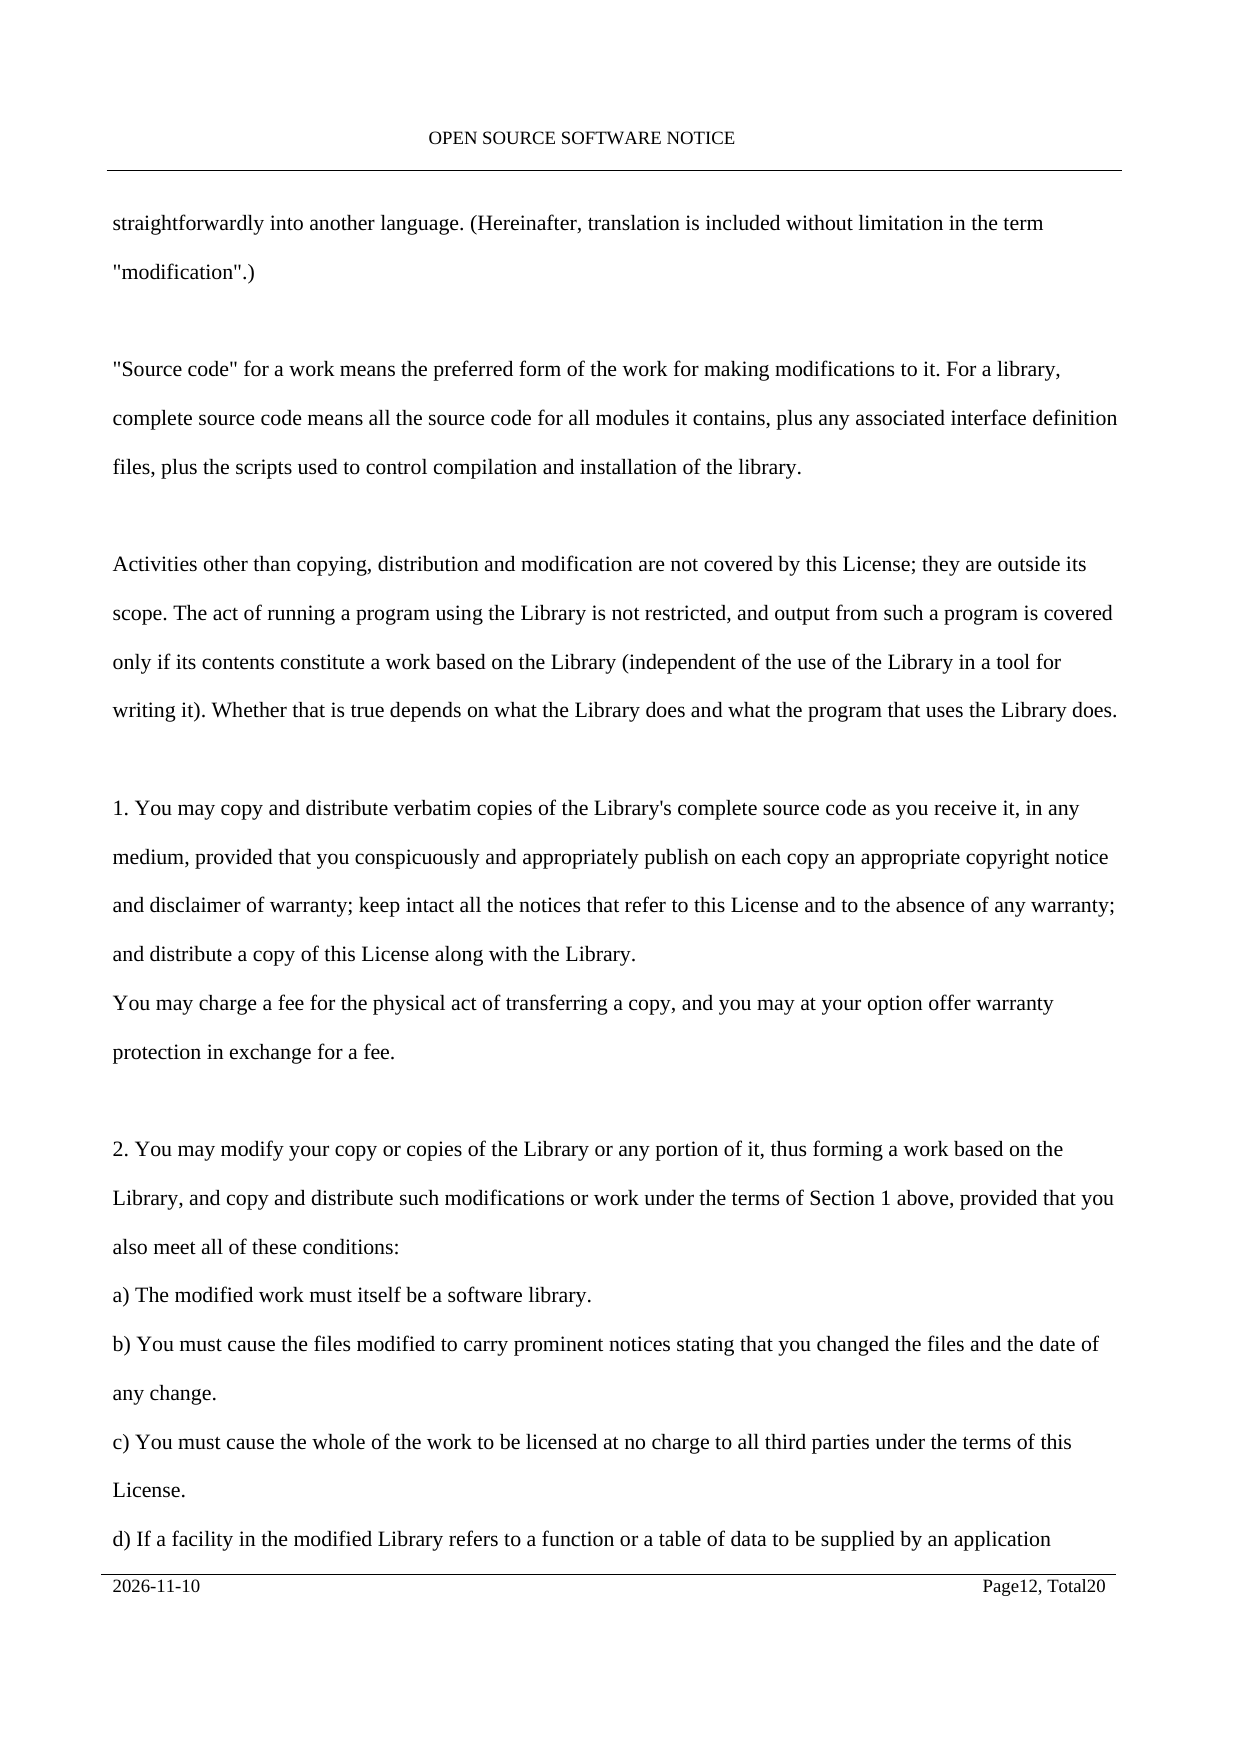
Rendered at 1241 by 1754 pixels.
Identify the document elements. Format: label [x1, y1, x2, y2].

text [112, 206, 1128, 1555]
